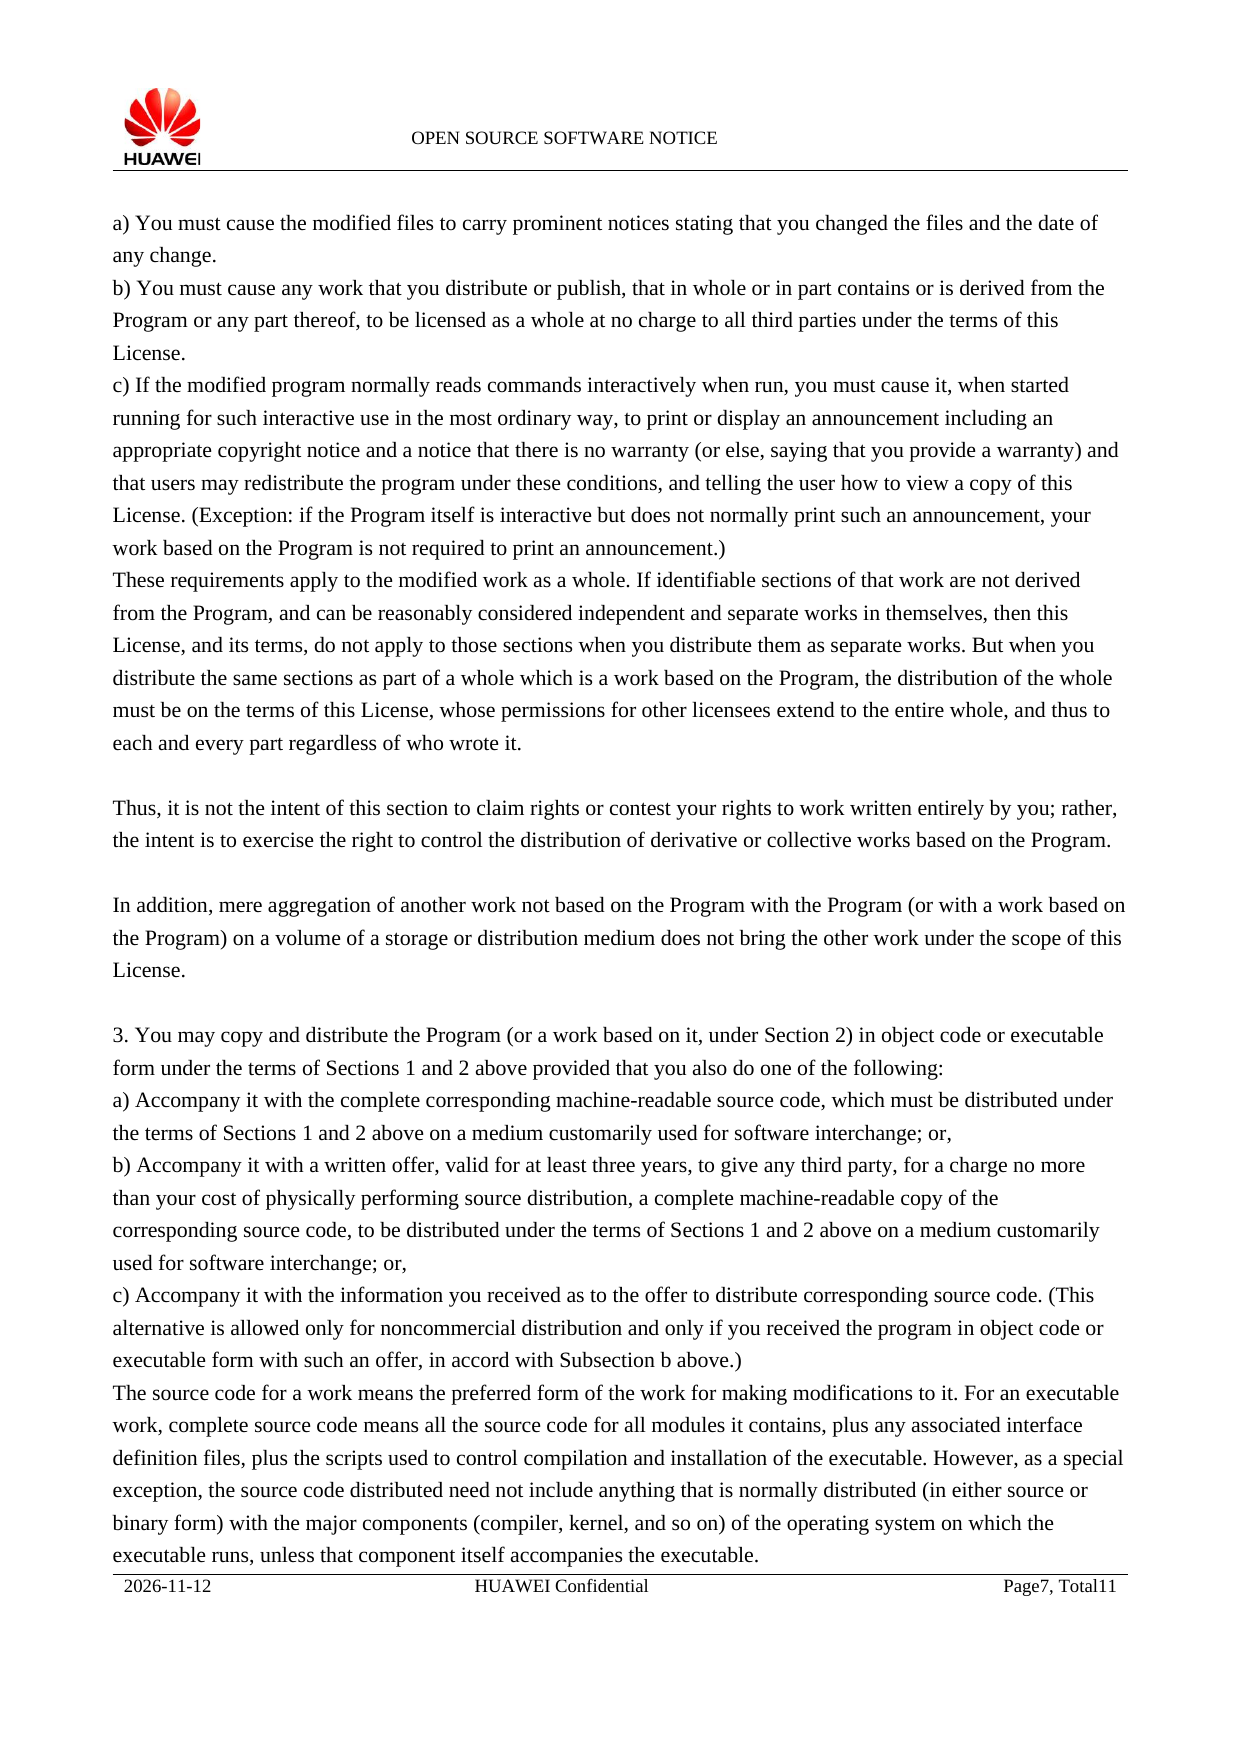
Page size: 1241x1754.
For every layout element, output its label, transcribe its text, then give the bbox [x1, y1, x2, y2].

picture [124, 88, 201, 165]
